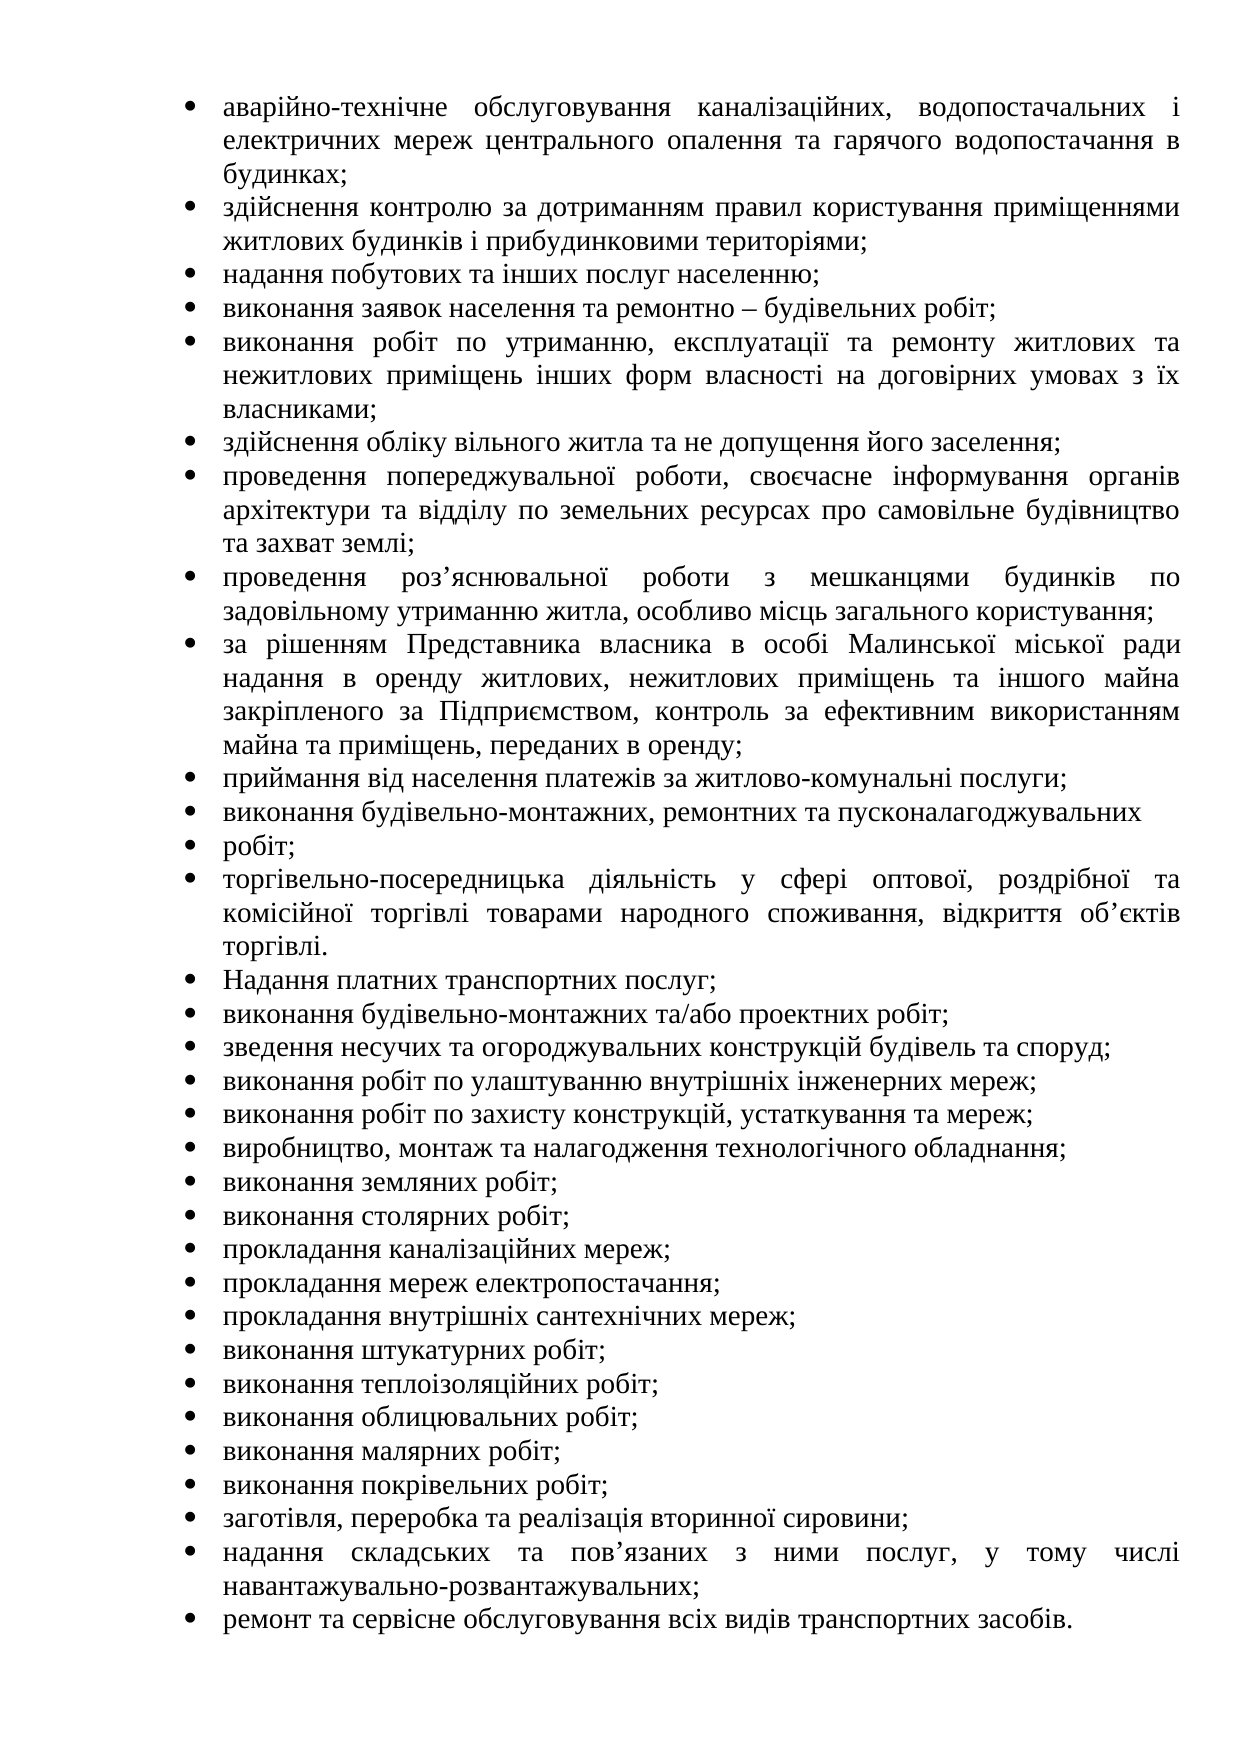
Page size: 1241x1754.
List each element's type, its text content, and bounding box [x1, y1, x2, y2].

list прокладання каналізаційних мереж; [185, 1231, 1181, 1265]
list здійснення обліку вільного житла та не допущення його заселення; [185, 424, 1181, 458]
list робіт; [185, 828, 1181, 861]
list виконання облицювальних робіт; [185, 1399, 1181, 1433]
list виконання робіт по улаштуванню внутрішніх інженерних мереж; [185, 1063, 1181, 1097]
list надання складських та пов’язаних з ними послуг, у тому числі навантажувально-розвантажувальних; [185, 1534, 1181, 1601]
list за рішенням Представника власника в особі Малинської міської ради надання в оренду житлових, нежитлових приміщень та іншого майна закріпленого за Підприємством, контроль за ефективним використанням майна та приміщень, переданих в оренду; [185, 626, 1181, 760]
list виконання робіт по утриманню, експлуатації та ремонту житлових та нежитлових приміщень інших форм власності на договірних умовах з їх власниками; [185, 324, 1181, 424]
list виконання столярних робіт; [185, 1198, 1181, 1231]
list прокладання мереж електропостачання; [185, 1265, 1181, 1298]
list виконання теплоізоляційних робіт; [185, 1366, 1181, 1399]
list проведення роз’яснювальної роботи з мешканцями будинків по задовільному утриманню житла, особливо місць загального користування; [185, 559, 1181, 626]
list виконання малярних робіт; [185, 1433, 1181, 1467]
list Надання платних транспортних послуг; [185, 962, 1181, 996]
list виробництво, монтаж та налагодження технологічного обладнання; [185, 1130, 1181, 1164]
list ремонт та сервісне обслуговування всіх видів транспортних засобів. [185, 1601, 1181, 1635]
list торгівельно-посередницька діяльність у сфері оптової, роздрібної та комісійної торгівлі товарами народного споживання, відкриття об’єктів торгівлі. [185, 861, 1181, 962]
list виконання будівельно-монтажних, ремонтних та пусконалагоджувальних [185, 794, 1181, 828]
list виконання будівельно-монтажних та/або проектних робіт; [185, 996, 1181, 1029]
list виконання штукатурних робіт; [185, 1332, 1181, 1366]
list аварійно-технічне обслуговування каналізаційних, водопостачальних і електричних мереж центрального опалення та гарячого водопостачання в будинках; [185, 89, 1181, 189]
list виконання заявок населення та ремонтно – будівельних робіт; [185, 290, 1181, 324]
list виконання робіт по захисту конструкцій, устаткування та мереж; [185, 1097, 1181, 1130]
list заготівля, переробка та реалізація вторинної сировини; [185, 1500, 1181, 1534]
list виконання покрівельних робіт; [185, 1467, 1181, 1500]
list зведення несучих та огороджувальних конструкцій будівель та споруд; [185, 1029, 1181, 1063]
list здійснення контролю за дотриманням правил користування приміщеннями житлових будинків і прибудинковими територіями; [185, 189, 1181, 257]
list надання побутових та інших послуг населенню; [185, 257, 1181, 290]
list приймання від населення платежів за житлово-комунальні послуги; [185, 760, 1181, 794]
list прокладання внутрішніх сантехнічних мереж; [185, 1298, 1181, 1332]
list виконання земляних робіт; [185, 1164, 1181, 1198]
list проведення попереджувальної роботи, своєчасне інформування органів архітектури та відділу по земельних ресурсах про самовільне будівництво та захват землі; [185, 458, 1181, 559]
